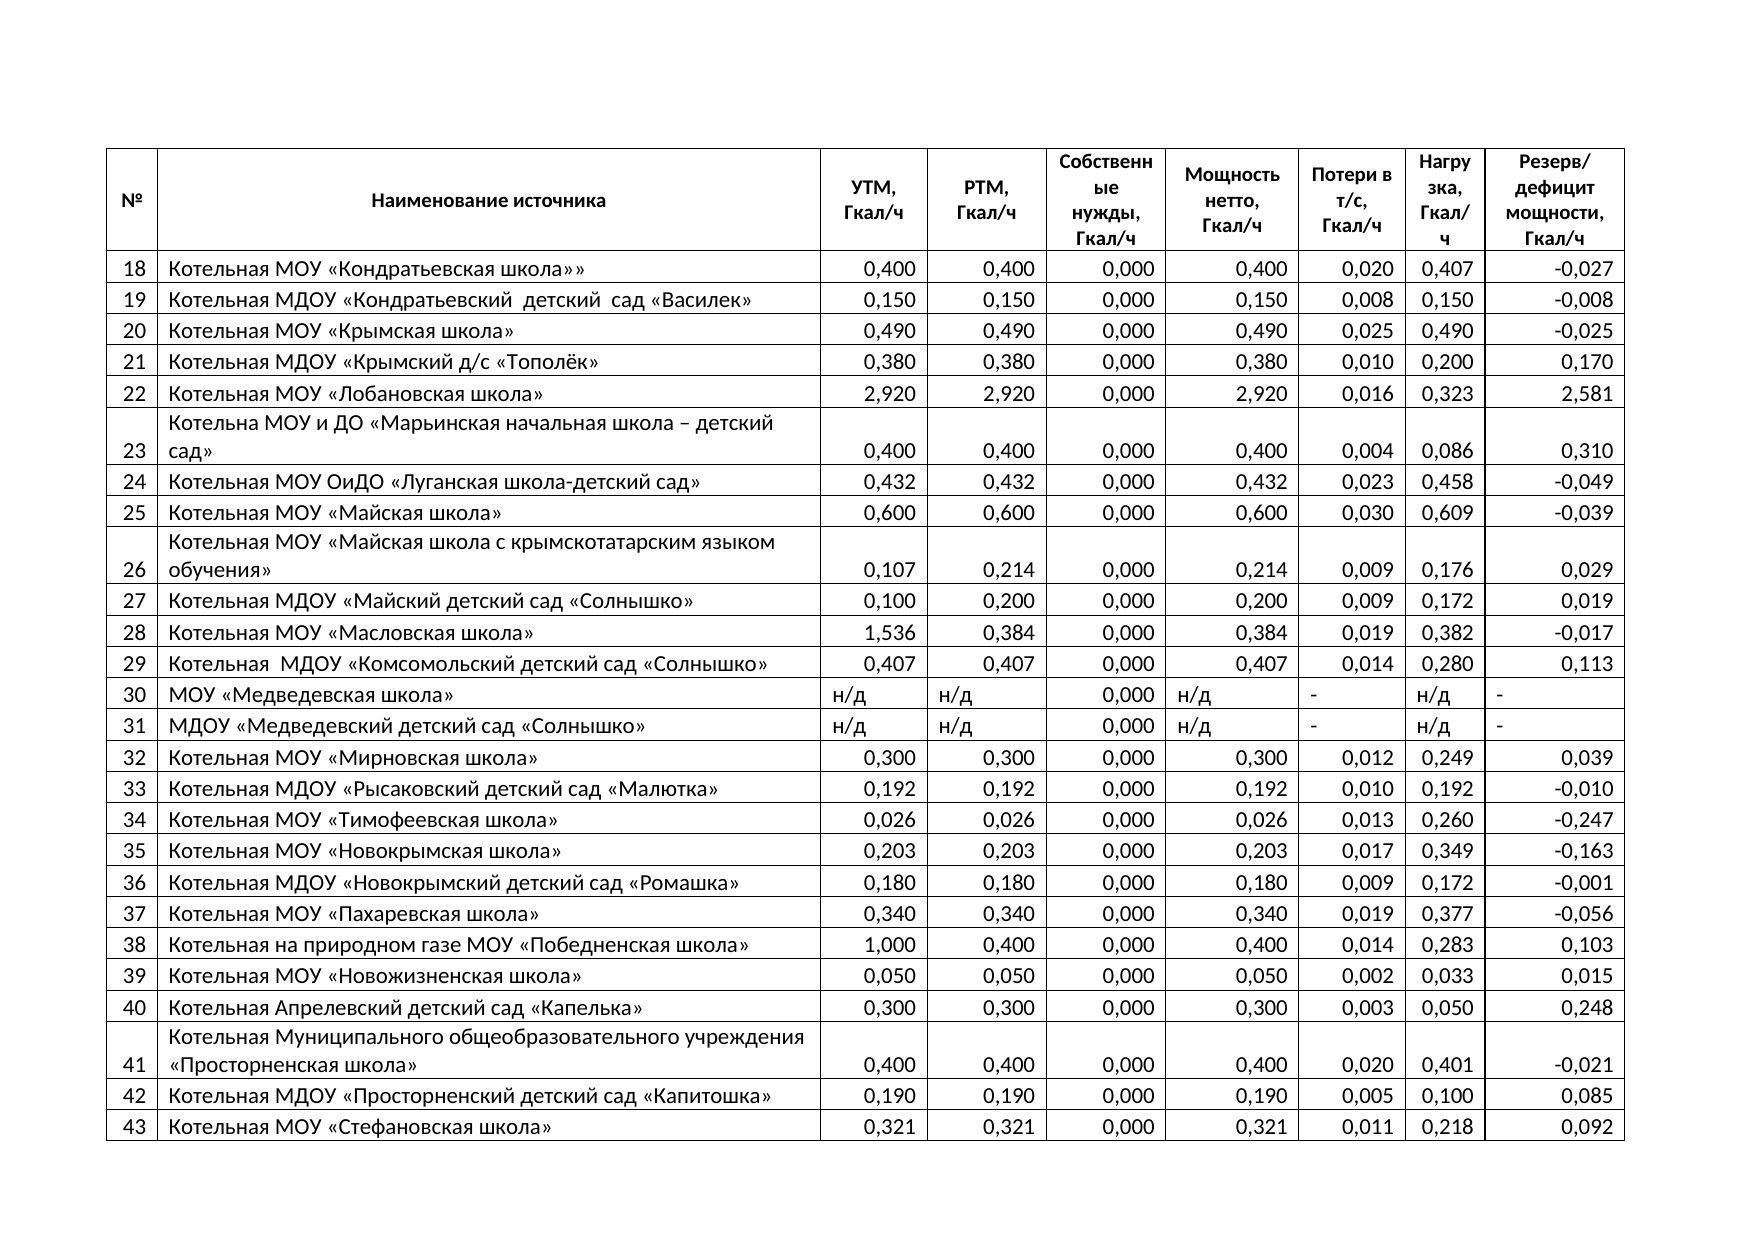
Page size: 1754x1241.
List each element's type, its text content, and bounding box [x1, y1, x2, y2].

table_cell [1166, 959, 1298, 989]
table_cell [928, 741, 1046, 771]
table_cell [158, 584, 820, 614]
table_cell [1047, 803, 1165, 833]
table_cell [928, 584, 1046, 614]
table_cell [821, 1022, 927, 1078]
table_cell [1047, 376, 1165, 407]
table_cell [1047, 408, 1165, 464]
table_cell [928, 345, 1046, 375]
table_header Мощность нетто, Гкал/ч [1166, 149, 1298, 250]
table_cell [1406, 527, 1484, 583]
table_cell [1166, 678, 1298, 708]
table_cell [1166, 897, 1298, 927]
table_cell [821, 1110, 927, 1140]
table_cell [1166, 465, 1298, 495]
table_header Резерв/дефицит мощности, Гкал/ч [1486, 149, 1624, 250]
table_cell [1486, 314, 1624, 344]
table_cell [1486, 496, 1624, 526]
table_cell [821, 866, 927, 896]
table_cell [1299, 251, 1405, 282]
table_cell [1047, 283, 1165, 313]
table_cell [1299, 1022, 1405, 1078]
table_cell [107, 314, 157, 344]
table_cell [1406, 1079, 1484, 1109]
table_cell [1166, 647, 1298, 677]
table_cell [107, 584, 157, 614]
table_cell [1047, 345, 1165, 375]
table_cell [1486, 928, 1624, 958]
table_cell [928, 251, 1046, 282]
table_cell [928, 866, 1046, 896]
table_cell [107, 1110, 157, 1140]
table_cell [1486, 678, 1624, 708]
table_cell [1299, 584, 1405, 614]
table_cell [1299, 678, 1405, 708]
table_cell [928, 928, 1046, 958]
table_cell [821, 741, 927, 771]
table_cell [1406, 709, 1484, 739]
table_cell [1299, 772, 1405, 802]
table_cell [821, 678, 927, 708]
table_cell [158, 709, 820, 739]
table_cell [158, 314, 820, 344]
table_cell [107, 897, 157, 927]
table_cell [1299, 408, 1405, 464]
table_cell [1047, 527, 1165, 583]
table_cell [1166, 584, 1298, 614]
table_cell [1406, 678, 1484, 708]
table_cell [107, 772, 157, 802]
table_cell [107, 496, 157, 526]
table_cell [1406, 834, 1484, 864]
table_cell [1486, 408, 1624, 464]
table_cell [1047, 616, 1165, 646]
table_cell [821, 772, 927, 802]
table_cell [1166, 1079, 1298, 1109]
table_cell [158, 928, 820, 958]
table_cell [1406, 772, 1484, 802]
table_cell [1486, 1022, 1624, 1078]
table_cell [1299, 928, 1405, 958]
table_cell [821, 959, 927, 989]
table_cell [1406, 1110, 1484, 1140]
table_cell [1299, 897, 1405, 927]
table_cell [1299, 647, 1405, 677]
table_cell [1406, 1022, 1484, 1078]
table_header Собственные нужды, Гкал/ч [1047, 149, 1165, 250]
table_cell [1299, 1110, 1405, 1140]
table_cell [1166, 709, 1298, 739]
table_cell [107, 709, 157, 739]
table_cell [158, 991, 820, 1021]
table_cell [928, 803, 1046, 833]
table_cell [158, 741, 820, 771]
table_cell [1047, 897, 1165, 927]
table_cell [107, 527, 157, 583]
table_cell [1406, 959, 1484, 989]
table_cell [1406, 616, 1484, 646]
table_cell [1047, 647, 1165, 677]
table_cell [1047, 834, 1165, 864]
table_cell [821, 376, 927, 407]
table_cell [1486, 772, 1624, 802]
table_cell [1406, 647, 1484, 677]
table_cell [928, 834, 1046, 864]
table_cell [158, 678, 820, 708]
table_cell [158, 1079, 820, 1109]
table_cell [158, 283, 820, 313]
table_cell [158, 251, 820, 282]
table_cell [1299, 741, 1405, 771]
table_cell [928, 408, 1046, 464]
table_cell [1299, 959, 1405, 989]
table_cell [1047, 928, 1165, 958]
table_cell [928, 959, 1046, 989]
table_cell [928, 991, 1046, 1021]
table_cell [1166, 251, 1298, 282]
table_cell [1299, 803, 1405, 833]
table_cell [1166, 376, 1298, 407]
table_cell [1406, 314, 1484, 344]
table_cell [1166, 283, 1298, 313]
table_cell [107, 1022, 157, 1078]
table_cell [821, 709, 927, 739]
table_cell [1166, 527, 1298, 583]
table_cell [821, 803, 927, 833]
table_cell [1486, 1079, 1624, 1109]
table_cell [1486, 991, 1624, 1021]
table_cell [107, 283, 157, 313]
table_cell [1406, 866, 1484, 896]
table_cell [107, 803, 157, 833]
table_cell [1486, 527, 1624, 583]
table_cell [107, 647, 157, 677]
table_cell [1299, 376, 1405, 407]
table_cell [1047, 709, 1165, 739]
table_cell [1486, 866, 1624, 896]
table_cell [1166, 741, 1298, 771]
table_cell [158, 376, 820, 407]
table_header РТМ, Гкал/ч [928, 149, 1046, 250]
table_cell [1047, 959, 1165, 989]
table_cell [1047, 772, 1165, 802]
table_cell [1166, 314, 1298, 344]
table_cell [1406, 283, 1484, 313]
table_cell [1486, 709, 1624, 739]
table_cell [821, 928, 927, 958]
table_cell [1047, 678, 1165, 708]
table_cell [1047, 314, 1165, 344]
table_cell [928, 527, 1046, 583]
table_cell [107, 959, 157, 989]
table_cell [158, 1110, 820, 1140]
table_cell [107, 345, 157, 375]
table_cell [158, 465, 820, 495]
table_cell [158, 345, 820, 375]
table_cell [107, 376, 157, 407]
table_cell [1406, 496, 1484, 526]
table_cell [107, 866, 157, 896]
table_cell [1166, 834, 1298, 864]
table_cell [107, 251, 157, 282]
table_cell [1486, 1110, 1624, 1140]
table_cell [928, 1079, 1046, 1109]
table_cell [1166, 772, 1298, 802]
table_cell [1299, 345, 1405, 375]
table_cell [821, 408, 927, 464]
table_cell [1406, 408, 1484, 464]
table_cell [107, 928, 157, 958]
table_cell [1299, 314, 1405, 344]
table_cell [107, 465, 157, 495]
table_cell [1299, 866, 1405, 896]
table_header Нагрузка, Гкал/ч [1406, 149, 1484, 250]
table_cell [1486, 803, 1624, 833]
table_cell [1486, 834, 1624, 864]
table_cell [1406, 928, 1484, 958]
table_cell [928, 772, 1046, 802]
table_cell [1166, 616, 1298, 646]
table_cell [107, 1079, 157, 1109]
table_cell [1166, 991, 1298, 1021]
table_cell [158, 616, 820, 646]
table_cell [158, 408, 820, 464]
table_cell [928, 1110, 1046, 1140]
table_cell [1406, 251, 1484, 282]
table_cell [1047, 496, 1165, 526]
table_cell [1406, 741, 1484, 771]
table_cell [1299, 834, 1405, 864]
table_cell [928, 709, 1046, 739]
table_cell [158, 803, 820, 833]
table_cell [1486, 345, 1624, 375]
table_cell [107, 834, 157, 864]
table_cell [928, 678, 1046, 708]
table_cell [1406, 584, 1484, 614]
table_header Наименование источника [158, 149, 820, 250]
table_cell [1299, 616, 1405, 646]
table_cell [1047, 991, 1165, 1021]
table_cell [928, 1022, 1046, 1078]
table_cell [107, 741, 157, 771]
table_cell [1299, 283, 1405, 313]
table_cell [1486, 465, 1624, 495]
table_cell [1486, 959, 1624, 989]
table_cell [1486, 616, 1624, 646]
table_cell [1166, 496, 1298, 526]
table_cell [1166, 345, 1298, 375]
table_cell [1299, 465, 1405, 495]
table_header УТМ, Гкал/ч [821, 149, 927, 250]
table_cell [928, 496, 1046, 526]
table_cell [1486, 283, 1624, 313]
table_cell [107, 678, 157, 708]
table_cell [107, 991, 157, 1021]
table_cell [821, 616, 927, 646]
table_header Потери в т/с, Гкал/ч [1299, 149, 1405, 250]
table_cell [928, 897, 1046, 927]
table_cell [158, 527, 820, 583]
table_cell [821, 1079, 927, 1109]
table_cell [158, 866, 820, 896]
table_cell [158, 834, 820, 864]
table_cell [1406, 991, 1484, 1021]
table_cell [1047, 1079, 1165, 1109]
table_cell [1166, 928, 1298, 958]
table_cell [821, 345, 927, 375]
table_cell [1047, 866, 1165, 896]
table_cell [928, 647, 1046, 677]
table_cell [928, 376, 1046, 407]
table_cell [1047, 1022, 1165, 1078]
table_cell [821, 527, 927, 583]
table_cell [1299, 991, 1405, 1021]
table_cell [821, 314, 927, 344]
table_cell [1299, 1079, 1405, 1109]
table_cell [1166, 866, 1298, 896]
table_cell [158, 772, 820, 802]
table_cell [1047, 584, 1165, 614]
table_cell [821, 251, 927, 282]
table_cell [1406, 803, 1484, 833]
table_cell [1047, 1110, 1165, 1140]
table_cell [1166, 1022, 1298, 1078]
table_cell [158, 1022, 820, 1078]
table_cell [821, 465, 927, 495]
table_header № [107, 149, 157, 250]
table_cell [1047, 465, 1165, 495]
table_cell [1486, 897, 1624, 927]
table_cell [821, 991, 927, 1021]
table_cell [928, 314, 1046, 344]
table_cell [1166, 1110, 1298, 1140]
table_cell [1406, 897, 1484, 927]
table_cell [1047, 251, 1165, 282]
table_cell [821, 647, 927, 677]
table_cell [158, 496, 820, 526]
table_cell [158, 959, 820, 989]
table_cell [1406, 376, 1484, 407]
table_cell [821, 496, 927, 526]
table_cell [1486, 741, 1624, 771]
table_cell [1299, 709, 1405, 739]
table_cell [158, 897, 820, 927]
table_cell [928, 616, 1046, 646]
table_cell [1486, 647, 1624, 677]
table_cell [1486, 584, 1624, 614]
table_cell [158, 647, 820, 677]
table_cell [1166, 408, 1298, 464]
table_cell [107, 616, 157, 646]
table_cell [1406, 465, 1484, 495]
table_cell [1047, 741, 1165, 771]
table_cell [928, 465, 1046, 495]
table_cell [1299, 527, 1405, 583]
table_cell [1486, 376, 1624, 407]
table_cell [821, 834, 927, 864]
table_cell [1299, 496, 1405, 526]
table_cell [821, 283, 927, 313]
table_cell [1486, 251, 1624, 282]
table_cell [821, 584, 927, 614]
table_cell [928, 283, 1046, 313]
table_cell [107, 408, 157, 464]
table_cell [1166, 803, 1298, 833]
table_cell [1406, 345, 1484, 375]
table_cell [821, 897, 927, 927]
